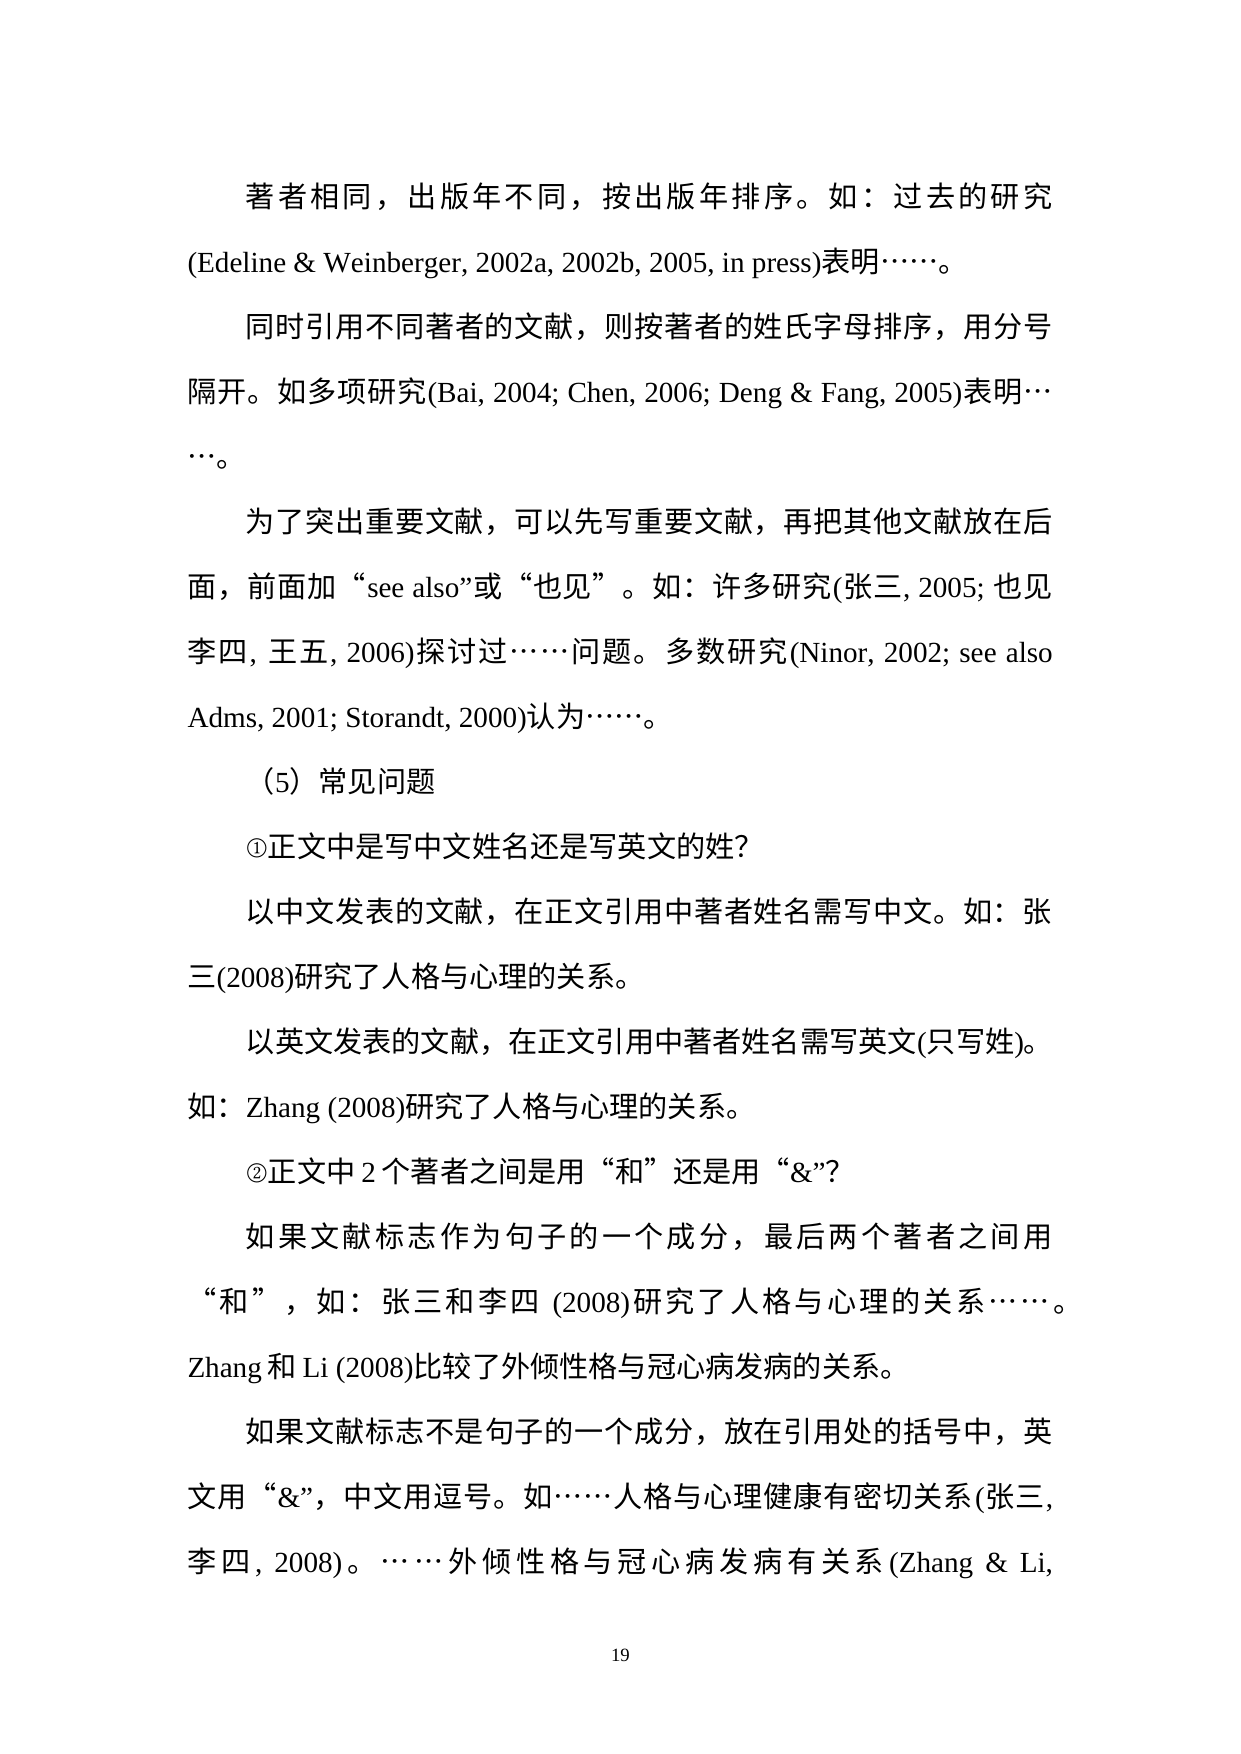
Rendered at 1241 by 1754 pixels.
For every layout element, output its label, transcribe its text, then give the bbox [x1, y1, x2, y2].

text 同时引用不同著者的文献，则按著者的姓氏字母排序，用分号隔开。如多项研究(Bai, 2004; Chen, 2006; Deng & Fang, 2005)表明……。 [187, 292, 1053, 487]
text （5）常见问题 [187, 747, 1053, 812]
text ①正文中是写中文姓名还是写英文的姓？ [187, 812, 1053, 877]
text 如果文献标志作为句子的一个成分，最后两个著者之间用“和”，如：张三和李四 (2008)研究了人格与心理的关系……。Zhang和Li (2008)比较了外倾性格与冠心病发病的关系。 [187, 1202, 1053, 1397]
text 以中文发表的文献，在正文引用中著者姓名需写中文。如：张三(2008)研究了人格与心理的关系。 [187, 877, 1053, 1007]
text ②正文中2个著者之间是用“和”还是用“&”？ [187, 1137, 1053, 1202]
text 以英文发表的文献，在正文引用中著者姓名需写英文(只写姓)。如：Zhang (2008)研究了人格与心理的关系。 [187, 1007, 1053, 1137]
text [187, 1397, 1053, 1592]
text 著者相同，出版年不同，按出版年排序。如：过去的研究(Edeline & Weinberger, 2002a, 2002b, 2005, in press)表明……。 [187, 162, 1053, 292]
text 为了突出重要文献，可以先写重要文献，再把其他文献放在后面，前面加“see also”或“也见”。如：许多研究(张三, 2005; 也见 李四, 王五, 2006)探讨过……问题。多数研究(Ninor, 2002; see also Adms, 2001; Storandt, 2000)认为……。 [187, 487, 1053, 747]
